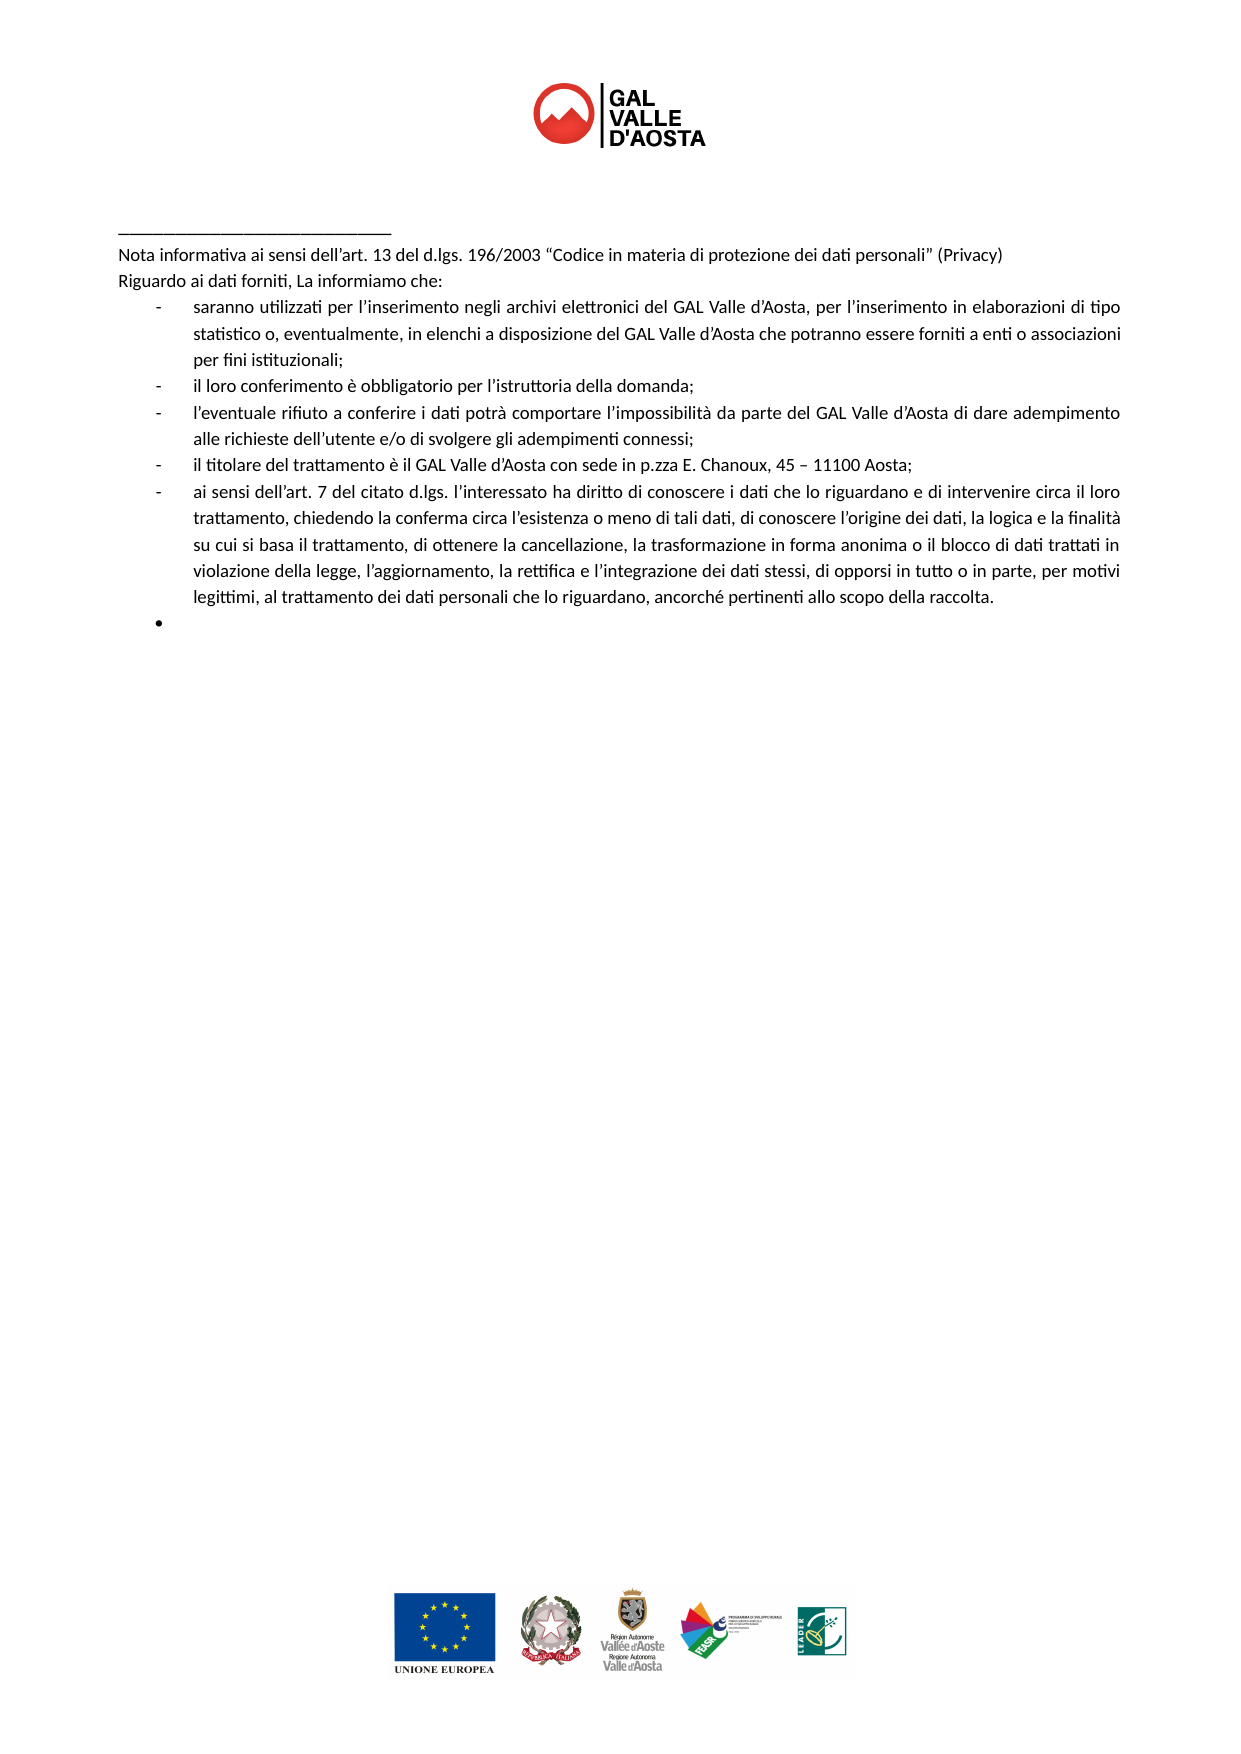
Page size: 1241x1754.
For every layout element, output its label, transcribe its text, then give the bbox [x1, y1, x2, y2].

picture [531, 73, 709, 154]
text Nota informativa ai sensi dell’art. 13 del d.lgs. 196/2003 “Codice in materia di protezione dei dati personali” (Privacy) [118, 243, 1122, 266]
list l’eventuale rifiuto a conferire i dati potrà comportare l’impossibilità da parte del GAL Valle d’Aosta di dare adempimento alle richieste dell’utente e/o di svolgere gli adempimenti connessi; [156, 401, 1122, 450]
list il loro conferimento è obbligatorio per l’istruttoria della domanda; [156, 374, 1122, 397]
text ________________________ [118, 211, 1122, 239]
list ai sensi dell’art. 7 del citato d.lgs. l’interessato ha diritto di conoscere i dati che lo riguardano e di intervenire circa il loro trattamento, chiedendo la conferma circa l’esistenza o meno di tali dati, di conoscere l’origine dei dati, la logica e la finalità su cui si basa il trattamento, di ottenere la cancellazione, la trasformazione in forma anonima o il blocco di dati trattati in violazione della legge, l’aggiornamento, la rettifica e l’integrazione dei dati stessi, di opporsi in tutto o in parte, per motivi legittimi, al trattamento dei dati personali che lo riguardano, ancorché pertinenti allo scopo della raccolta. [156, 480, 1122, 608]
list il titolare del trattamento è il GAL Valle d’Aosta con sede in p.zza E. Chanoux, 45 – 11100 Aosta; [156, 454, 1122, 477]
picture [386, 1582, 854, 1680]
list saranno utilizzati per l’inserimento negli archivi elettronici del GAL Valle d’Aosta, per l’inserimento in elaborazioni di tipo statistico o, eventualmente, in elenchi a disposizione del GAL Valle d’Aosta che potranno essere forniti a enti o associazioni per fini istituzionali; [156, 296, 1122, 371]
text Riguardo ai dati forniti, La informiamo che: [118, 269, 1122, 292]
